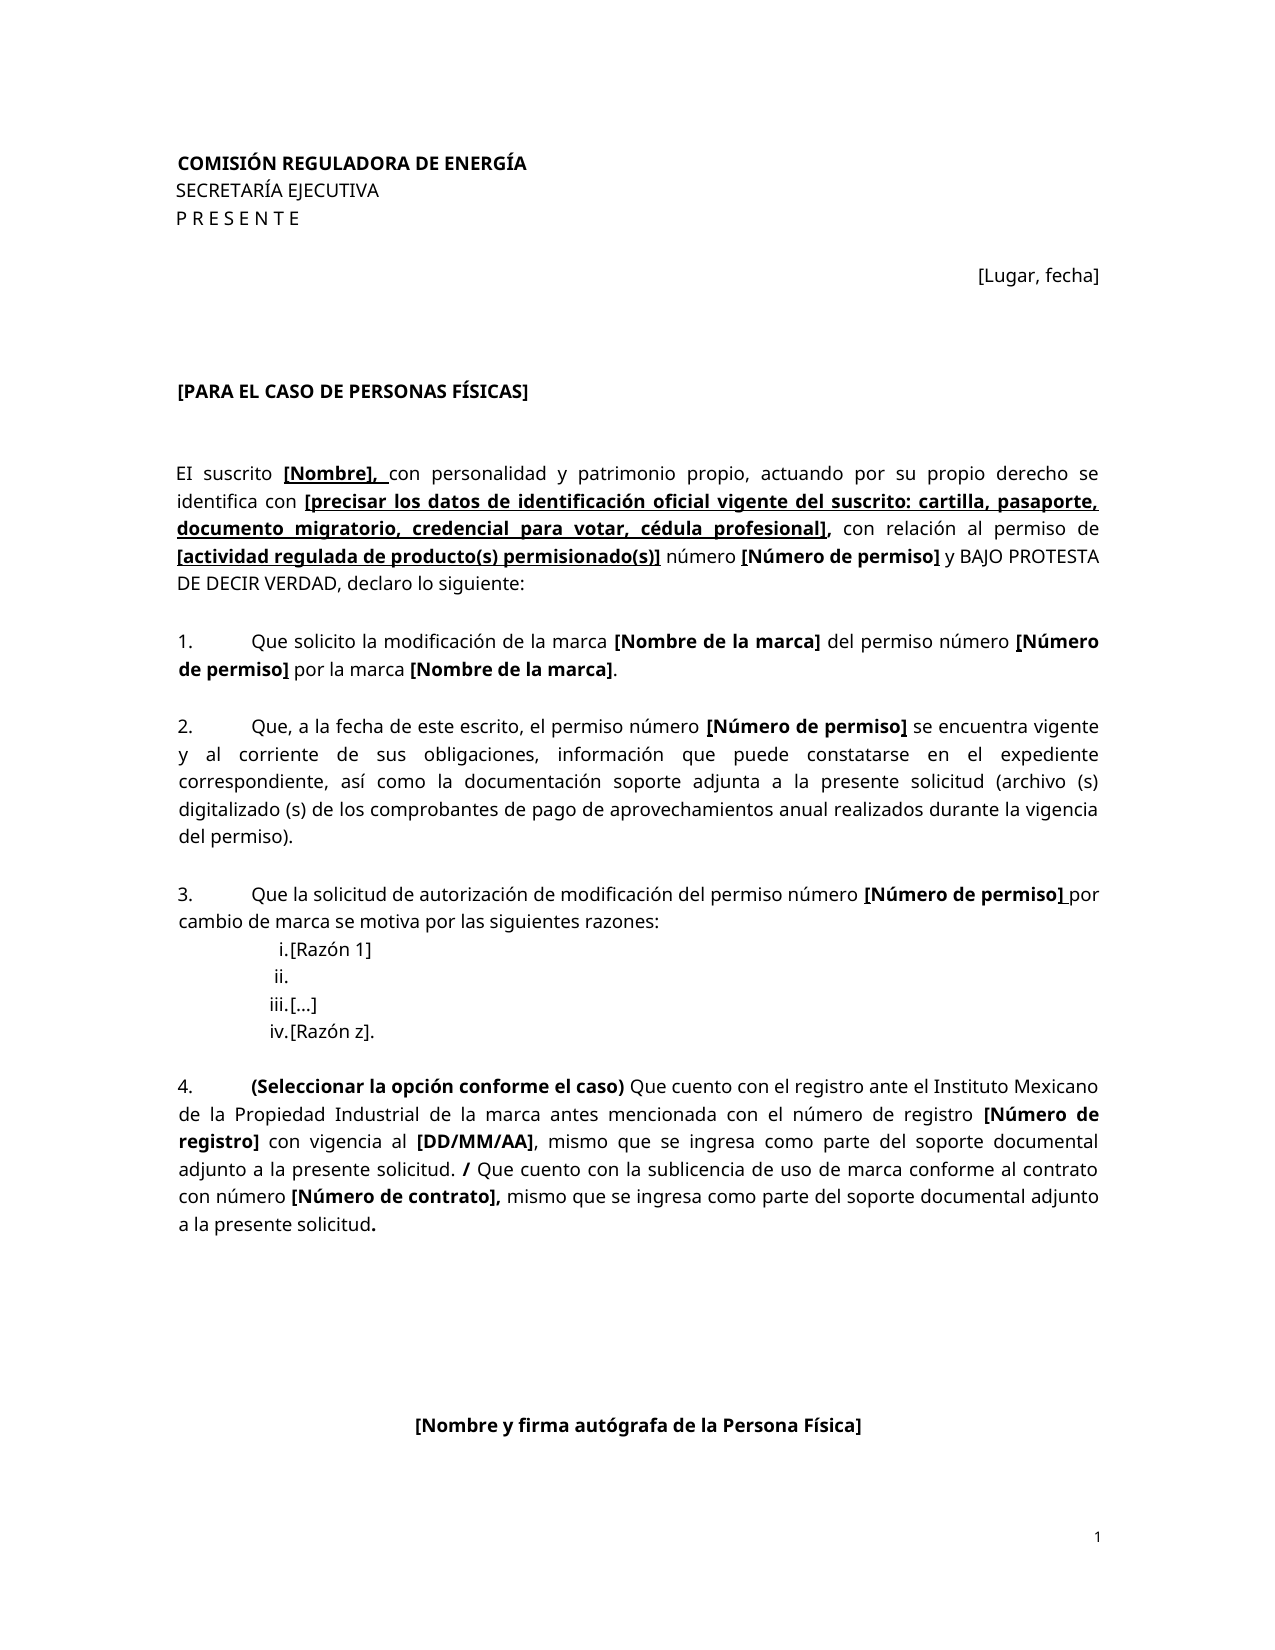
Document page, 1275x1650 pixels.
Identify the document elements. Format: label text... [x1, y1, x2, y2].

text COMISIÓN REGULADORA DE ENERGÍA [177, 150, 1102, 176]
list [Razón 1] [289, 936, 1099, 962]
text SECRETARÍA EJECUTIVA [176, 177, 1099, 203]
list (Seleccionar la opción conforme el caso) Que cuento con el registro ante el Instituto Mexicano de la Propiedad Industrial de la marca antes mencionada con el número de registro [Número de registro] con vigencia al [DD/MM/AA], mismo que se ingresa como parte del soporte documental adjunto a la presente solicitud. / Que cuento con la sublicencia de uso de marca conforme al contrato con número [Número de contrato], mismo que se ingresa como parte del soporte documental adjunto a la presente solicitud. [177, 1074, 1099, 1237]
list Que, a la fecha de este escrito, el permiso número [Número de permiso] se encuentra vigente y al corriente de sus obligaciones, información que puede constatarse en el expediente correspondiente, así como la documentación soporte adjunta a la presente solicitud (archivo (s) digitalizado (s) de los comprobantes de pago de aprovechamientos anual realizados durante la vigencia del permiso). [177, 713, 1099, 849]
list […] [289, 991, 1099, 1017]
text P R E S E N T E [176, 205, 1099, 231]
list Que solicito la modificación de la marca [Nombre de la marca] del permiso número [Número de permiso] por la marca [Nombre de la marca]. [177, 628, 1099, 681]
list Que la solicitud de autorización de modificación del permiso número [Número de permiso] por cambio de marca se motiva por las siguientes razones: [177, 881, 1099, 934]
list [Razón z]. [289, 1019, 1099, 1044]
text [PARA EL CASO DE PERSONAS FÍSICAS] [177, 378, 1099, 404]
text EI suscrito [Nombre], con personalidad y patrimonio propio, actuando por su propio derecho se identifica con [precisar los datos de identificación oficial vigente del suscrito: cartilla, pasaporte, documento migratorio, credencial para votar, cédula profesional], con relación al permiso de [actividad regulada de producto(s) permisionado(s)] número [Número de permiso] y BAJO PROTESTA DE DECIR VERDAD, declaro lo siguiente: [176, 461, 1099, 596]
text [Nombre y firma autógrafa de la Persona Física] [177, 1412, 1099, 1437]
text [Lugar, fecha] [176, 263, 1099, 288]
